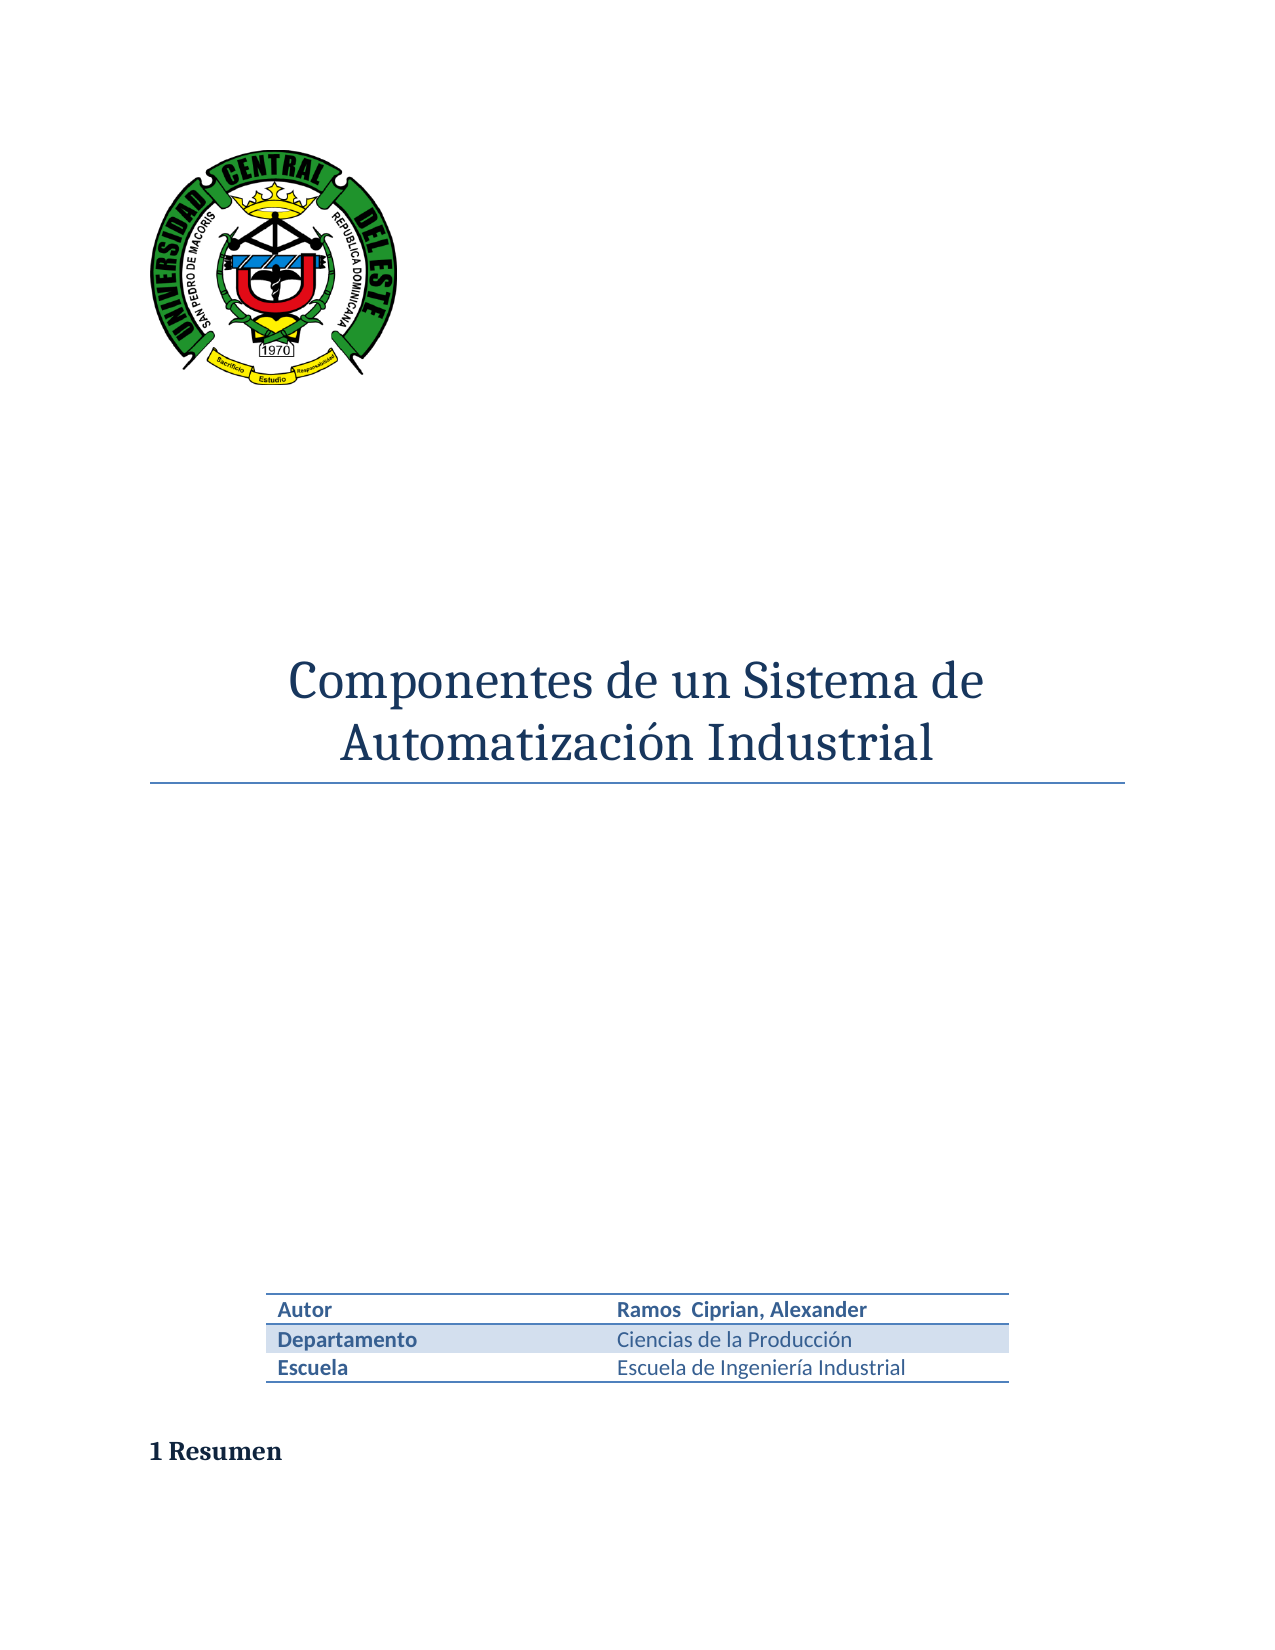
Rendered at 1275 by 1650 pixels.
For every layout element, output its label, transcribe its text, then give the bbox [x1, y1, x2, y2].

subtitle 1 Resumen [150, 1436, 1125, 1467]
table_cell Departamento [266, 1325, 606, 1353]
table_cell Escuela [266, 1353, 606, 1381]
table_cell Escuela de Ingeniería Industrial [606, 1353, 1009, 1381]
table_cell Ciencias de la Producción [606, 1325, 1009, 1353]
picture [150, 150, 397, 385]
table_header Ramos Ciprian, Alexander [606, 1295, 1009, 1323]
title Componentes de un Sistema de Automatización Industrial [150, 649, 1125, 782]
table_header Autor [266, 1295, 606, 1323]
